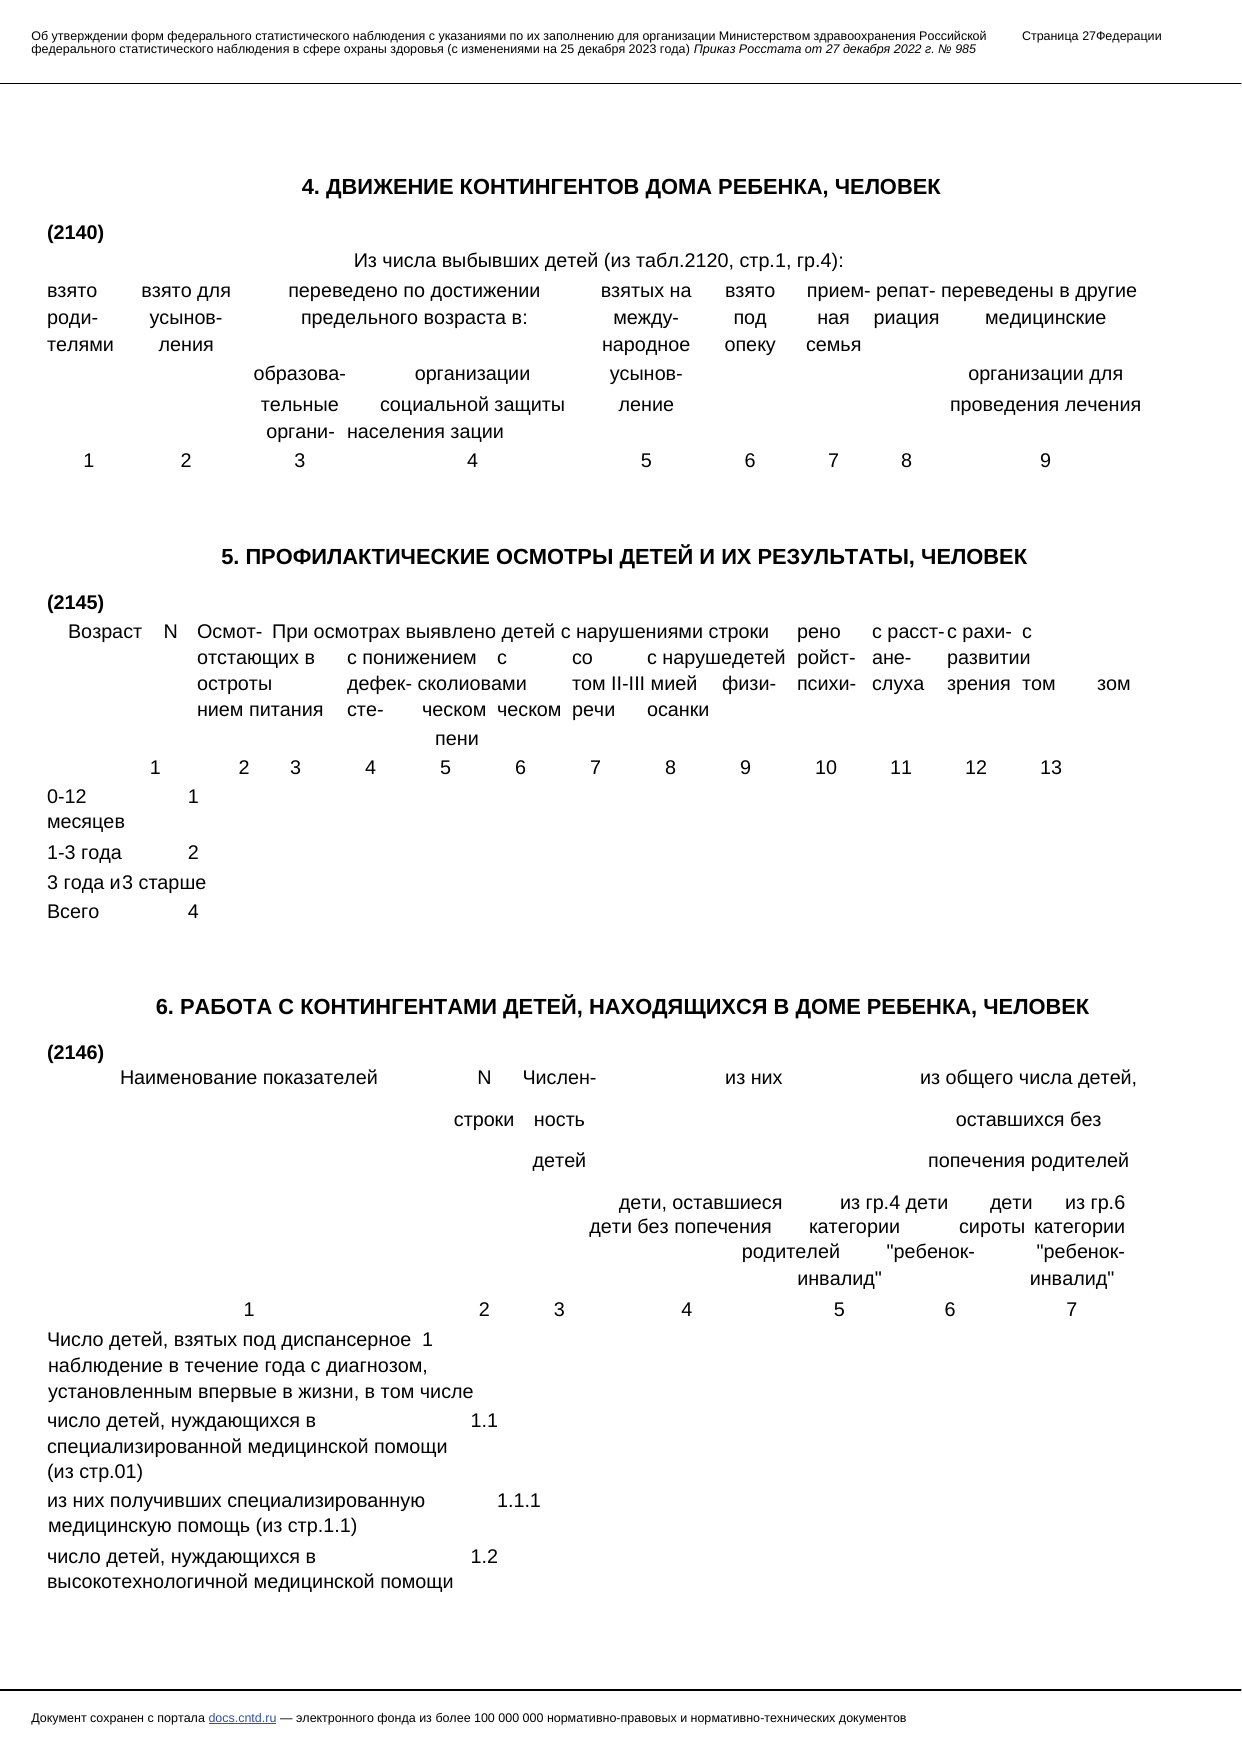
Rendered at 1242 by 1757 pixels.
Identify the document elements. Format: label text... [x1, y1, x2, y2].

text органи- населения зации [266, 420, 573, 443]
list 2 3 4 5 6 7 8 9 10 11 12 13 [56, 756, 1155, 778]
text 0-12 1 [47, 785, 1195, 808]
text месяцев [47, 810, 1195, 833]
text число детей, нуждающихся в 1.2 [47, 1545, 1195, 1567]
subtitle 4. ДВИЖЕНИЕ КОНТИНГЕНТОВ ДОМА РЕБЕНКА, ЧЕЛОВЕК [302, 174, 1195, 199]
text 3 года и 3 старше [47, 871, 265, 893]
text 1 2 3 4 5 6 7 8 9 [47, 449, 1195, 472]
text инвалид" инвалид" [47, 1267, 1195, 1290]
text (2146) [47, 1041, 1195, 1064]
text телями ления народное опеку семья [47, 332, 1195, 355]
text число детей, нуждающихся в 1.1 [47, 1409, 1195, 1431]
subtitle 5. ПРОФИЛАКТИЧЕСКИЕ ОСМОТРЫ ДЕТЕЙ И ИХ РЕЗУЛЬТАТЫ, ЧЕЛОВЕК [221, 544, 1195, 569]
text (из стр.01) [47, 1460, 1195, 1483]
text специализированной медицинской помощи [47, 1435, 1195, 1458]
text тельные социальной защиты ление проведения лечения [47, 393, 1195, 416]
text образова- организации усынов- организации для [47, 362, 1195, 385]
text 1 2 3 4 5 6 7 [47, 1298, 1195, 1321]
text дети, оставшиеся из гр.4 дети дети из гр.6 дети без попечения категории сироты категории родителей "ребенок- "ребенок- [576, 1191, 1125, 1263]
text пени [435, 726, 1195, 749]
text строки ность оставшихся без [47, 1107, 1195, 1130]
text 1-3 года 2 [47, 841, 1195, 863]
text Наименование показателей N Числен- из них из общего числа детей, [47, 1066, 1195, 1088]
text Всего 4 [47, 900, 1195, 922]
text Из числа выбывших детей (из табл.2120, стр.1, гр.4): [56, 248, 1141, 271]
text Число детей, взятых под диспансерное 1 наблюдение в течение года с диагнозом, установленным впервые в жизни, в том числе [47, 1328, 489, 1403]
subtitle 6. РАБОТА С КОНТИНГЕНТАМИ ДЕТЕЙ, НАХОДЯЩИХСЯ В ДОМЕ РЕБЕНКА, ЧЕЛОВЕК [156, 994, 1195, 1019]
text детей попечения родителей [47, 1149, 1195, 1172]
text из них получивших специализированную 1.1.1 медицинскую помощь (из стр.1.1) [47, 1489, 628, 1537]
text взято взято для переведено по достижении взятых на взято прием- репат- переведены в другие [47, 279, 1195, 302]
text роди- усынов- предельного возраста в: между- под ная риация медицинские [47, 306, 1195, 328]
text Возраст N Осмот- При осмотрах выявлено детей с нарушениями строки рено с расст- с рахи- с отстающих в с понижением с со с нарушедетей ройст- ане- развитии остроты дефек- сколиовами том II-III мией физи- психи- слуха зрения том зом нием питания сте- ческом ческом речи осанки [68, 620, 1147, 720]
text высокотехнологичной медицинской помощи [47, 1569, 1195, 1592]
text (2140) [47, 221, 1195, 244]
text (2145) [47, 591, 1195, 614]
